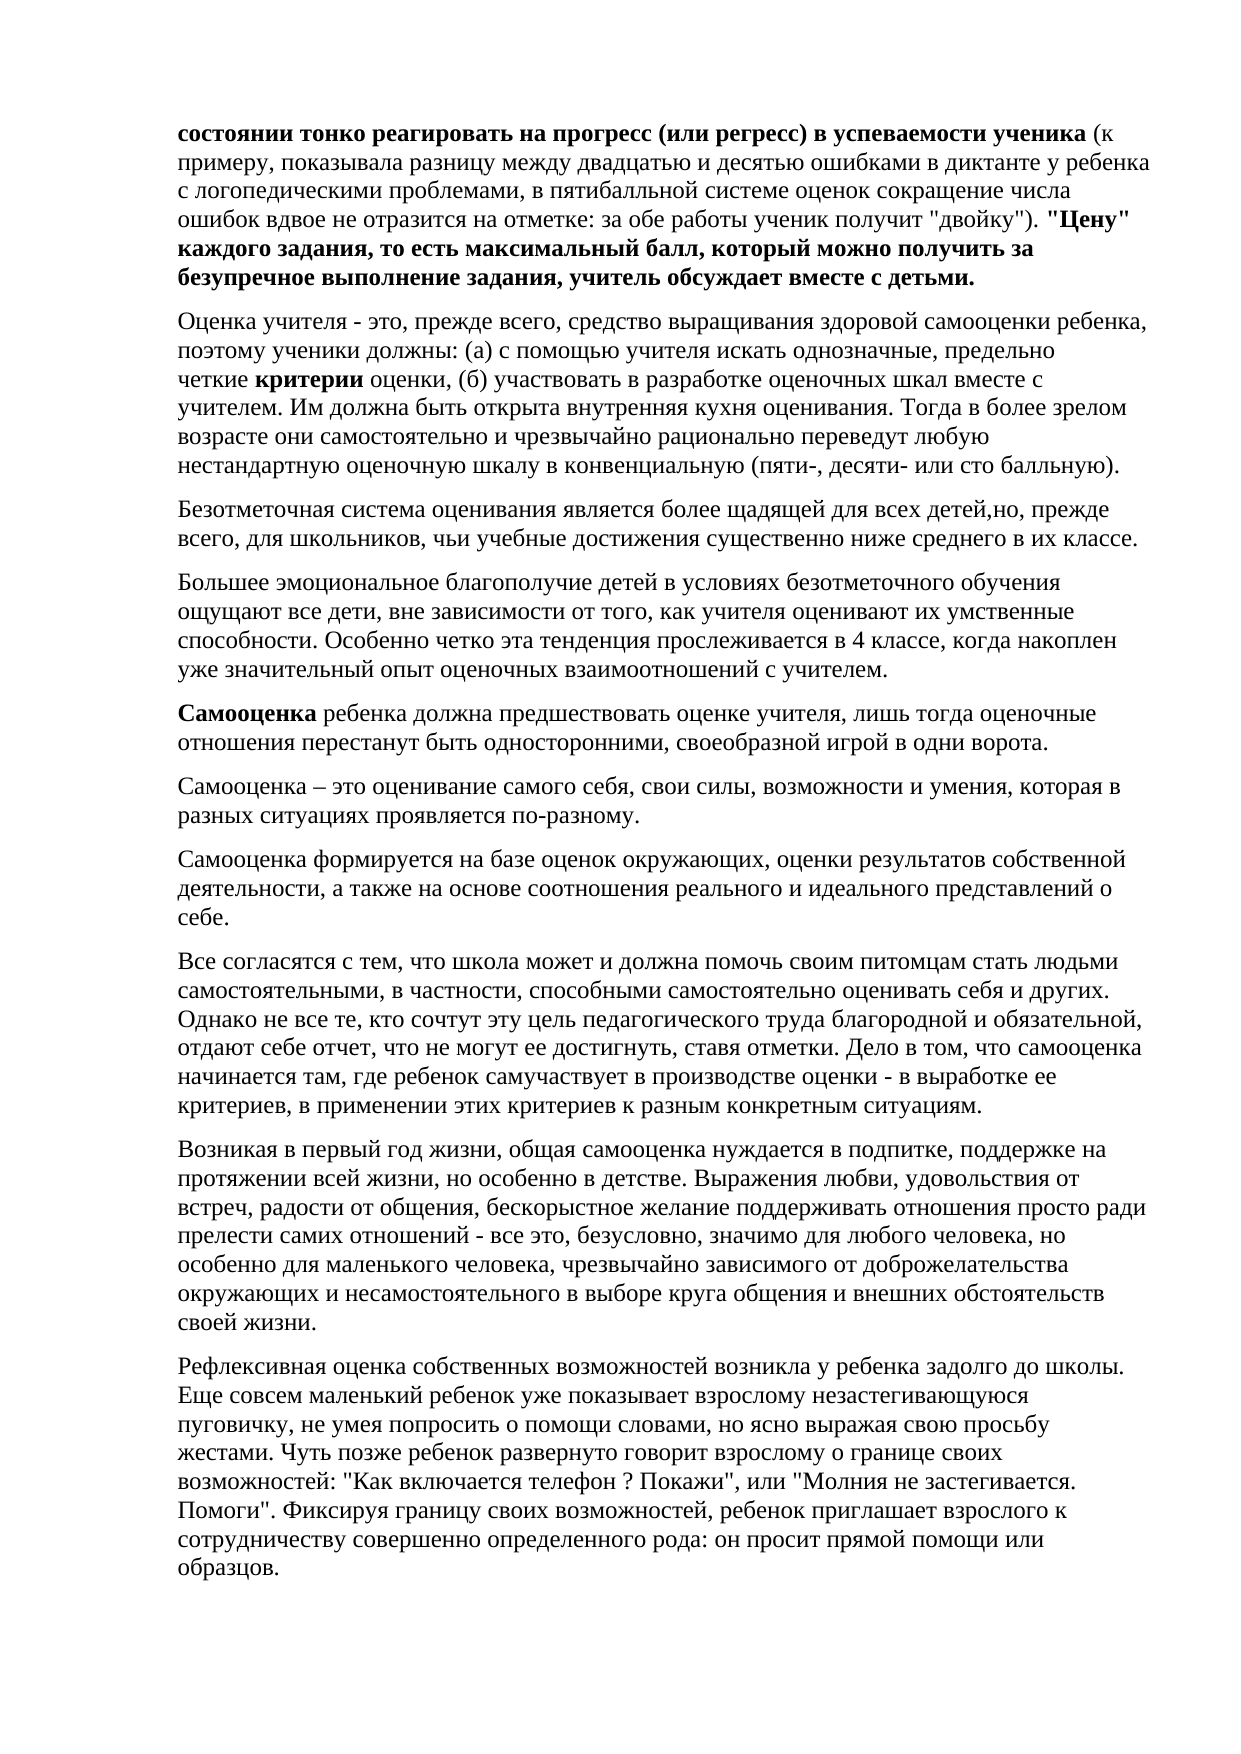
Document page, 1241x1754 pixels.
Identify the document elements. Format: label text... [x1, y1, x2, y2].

text Самооценка – это оценивание самого себя, свои силы, возможности и умения, которая в разных ситуациях проявляется по-разному. [177, 771, 1152, 829]
text Оценка учителя - это, прежде всего, средство выращивания здоровой самооценки ребенка, поэтому ученики должны: (а) с помощью учителя искать однозначные, предельно четкие критерии оценки, (б) участвовать в разработке оценочных шкал вместе с учителем. Им должна быть открыта внутренняя кухня оценивания. Тогда в более зрелом возрасте они самостоятельно и чрезвычайно рационально переведут любую нестандартную оценочную шкалу в конвенциальную (пяти-, десяти- или сто балльную). [177, 306, 1152, 479]
text Все согласятся с тем, что школа может и должна помочь своим питомцам стать людьми самостоятельными, в частности, способными самостоятельно оценивать себя и других. Однако не все те, кто сочтут эту цель педагогического труда благородной и обязательной, отдают себе отчет, что не могут ее достигнуть, ставя отметки. Дело в том, что самооценка начинается там, где ребенок самучаствует в производстве оценки - в выработке ее критериев, в применении этих критериев к разным конкретным ситуациям. [177, 946, 1152, 1119]
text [177, 118, 1152, 291]
text Самооценка формируется на базе оценок окружающих, оценки результатов собственной деятельности, а также на основе соотношения реального и идеального представлений о себе. [177, 844, 1152, 931]
text Большее эмоциональное благополучие детей в условиях безотметочного обучения ощущают все дети, вне зависимости от того, как учителя оценивают их умственные способности. Особенно четко эта тенденция прослеживается в 4 классе, когда накоплен уже значительный опыт оценочных взаимоотношений с учителем. [177, 567, 1152, 682]
text Самооценка ребенка должна предшествовать оценке учителя, лишь тогда оценочные отношения перестанут быть односторонними, своеобразной игрой в одни ворота. [177, 698, 1152, 756]
text Безотметочная система оценивания является более щадящей для всех детей,но, прежде всего, для школьников, чьи учебные достижения существенно ниже среднего в их классе. [177, 494, 1152, 552]
text Возникая в первый год жизни, общая самооценка нуждается в подпитке, поддержке на протяжении всей жизни, но особенно в детстве. Выражения любви, удовольствия от встреч, радости от общения, бескорыстное желание поддерживать отношения просто ради прелести самих отношений - все это, безусловно, значимо для любого человека, но особенно для маленького человека, чрезвычайно зависимого от доброжелательства окружающих и несамостоятельного в выборе круга общения и внешних обстоятельств своей жизни. [177, 1134, 1152, 1336]
text Рефлексивная оценка собственных возможностей возникла у ребенка задолго до школы. Еще совсем маленький ребенок уже показывает взрослому незастегивающуюся пуговичку, не умея попросить о помощи словами, но ясно выражая свою просьбу жестами. Чуть позже ребенок развернуто говорит взрослому о границе своих возможностей: "Как включается телефон ? Покажи", или "Молния не застегивается. Помоги". Фиксируя границу своих возможностей, ребенок приглашает взрослого к сотрудничеству совершенно определенного рода: он просит прямой помощи или образцов. [177, 1351, 1152, 1581]
